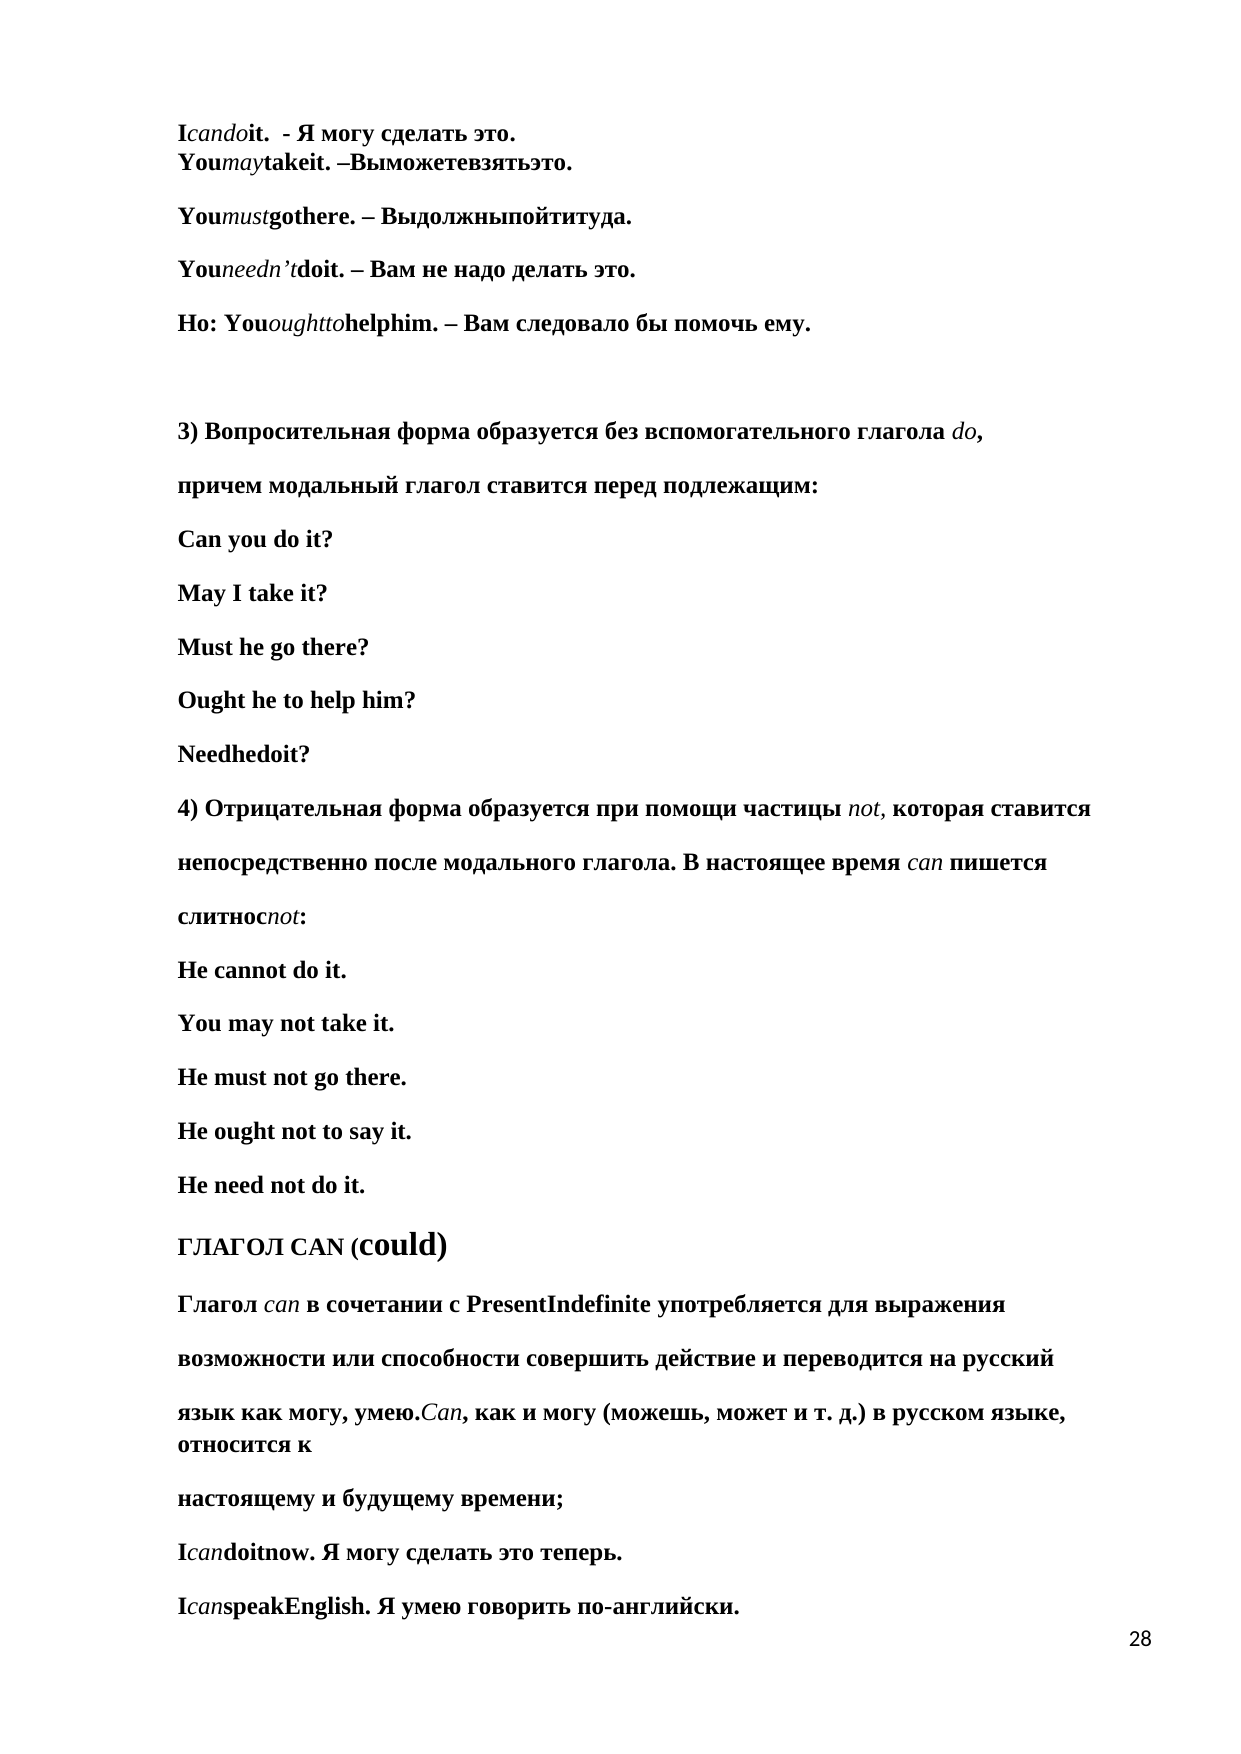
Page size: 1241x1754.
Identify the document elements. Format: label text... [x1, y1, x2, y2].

text Youmaytakeit. –Выможетевзятьэто. [177, 147, 1152, 176]
text язык как могу, умею.Can, как и могу (можешь, может и т. д.) в русском языке, относится к [177, 1397, 1152, 1458]
text You may not take it. [177, 1008, 1152, 1037]
text ГЛАГОЛ CAN (could) [177, 1224, 1152, 1262]
text May I take it? [177, 578, 1152, 606]
text Needhedoit? [177, 739, 1152, 768]
text Не cannot do it. [177, 955, 1152, 983]
text Must he go there? [177, 632, 1152, 660]
text Не must not go there. [177, 1062, 1152, 1091]
text слитносnot: [177, 901, 1152, 929]
text Youmustgothere. – Выдолжныпойтитуда. [177, 201, 1152, 229]
text Can you do it? [177, 524, 1152, 553]
text Не need not do it. [177, 1170, 1152, 1199]
text настоящему и будущему времени; [177, 1483, 1152, 1512]
text непосредственно после модального глагола. В настоящее время can пишется [177, 847, 1152, 876]
text причем модальный глагол ставится перед подлежащим: [177, 470, 1152, 499]
text Глагол can в сочетании с PresentIndefinite употребляется для выражения [177, 1289, 1152, 1318]
text Ought he to help him? [177, 685, 1152, 714]
text IcanspeakEnglish. Я умею говорить по-английски. [177, 1591, 1152, 1620]
text Не ought not to say it. [177, 1116, 1152, 1145]
text 3) Вопросительная форма образуется без вспомогательного глагола do, [177, 416, 1152, 445]
text Icandoitnow. Я могу сделать это теперь. [177, 1537, 1152, 1566]
text возможности или способности совершить действие и переводится на русский [177, 1343, 1152, 1371]
text Icandoit. - Я могу сделать это. [177, 118, 1152, 147]
text Но: Yououghttohelphim. – Вам следовало бы помочь ему. [177, 308, 1152, 337]
text 4) Отрицательная форма образуется при помощи частицы not, которая ставится [177, 793, 1152, 822]
text Youneedn’tdoit. – Вам не надо делать это. [177, 254, 1152, 283]
